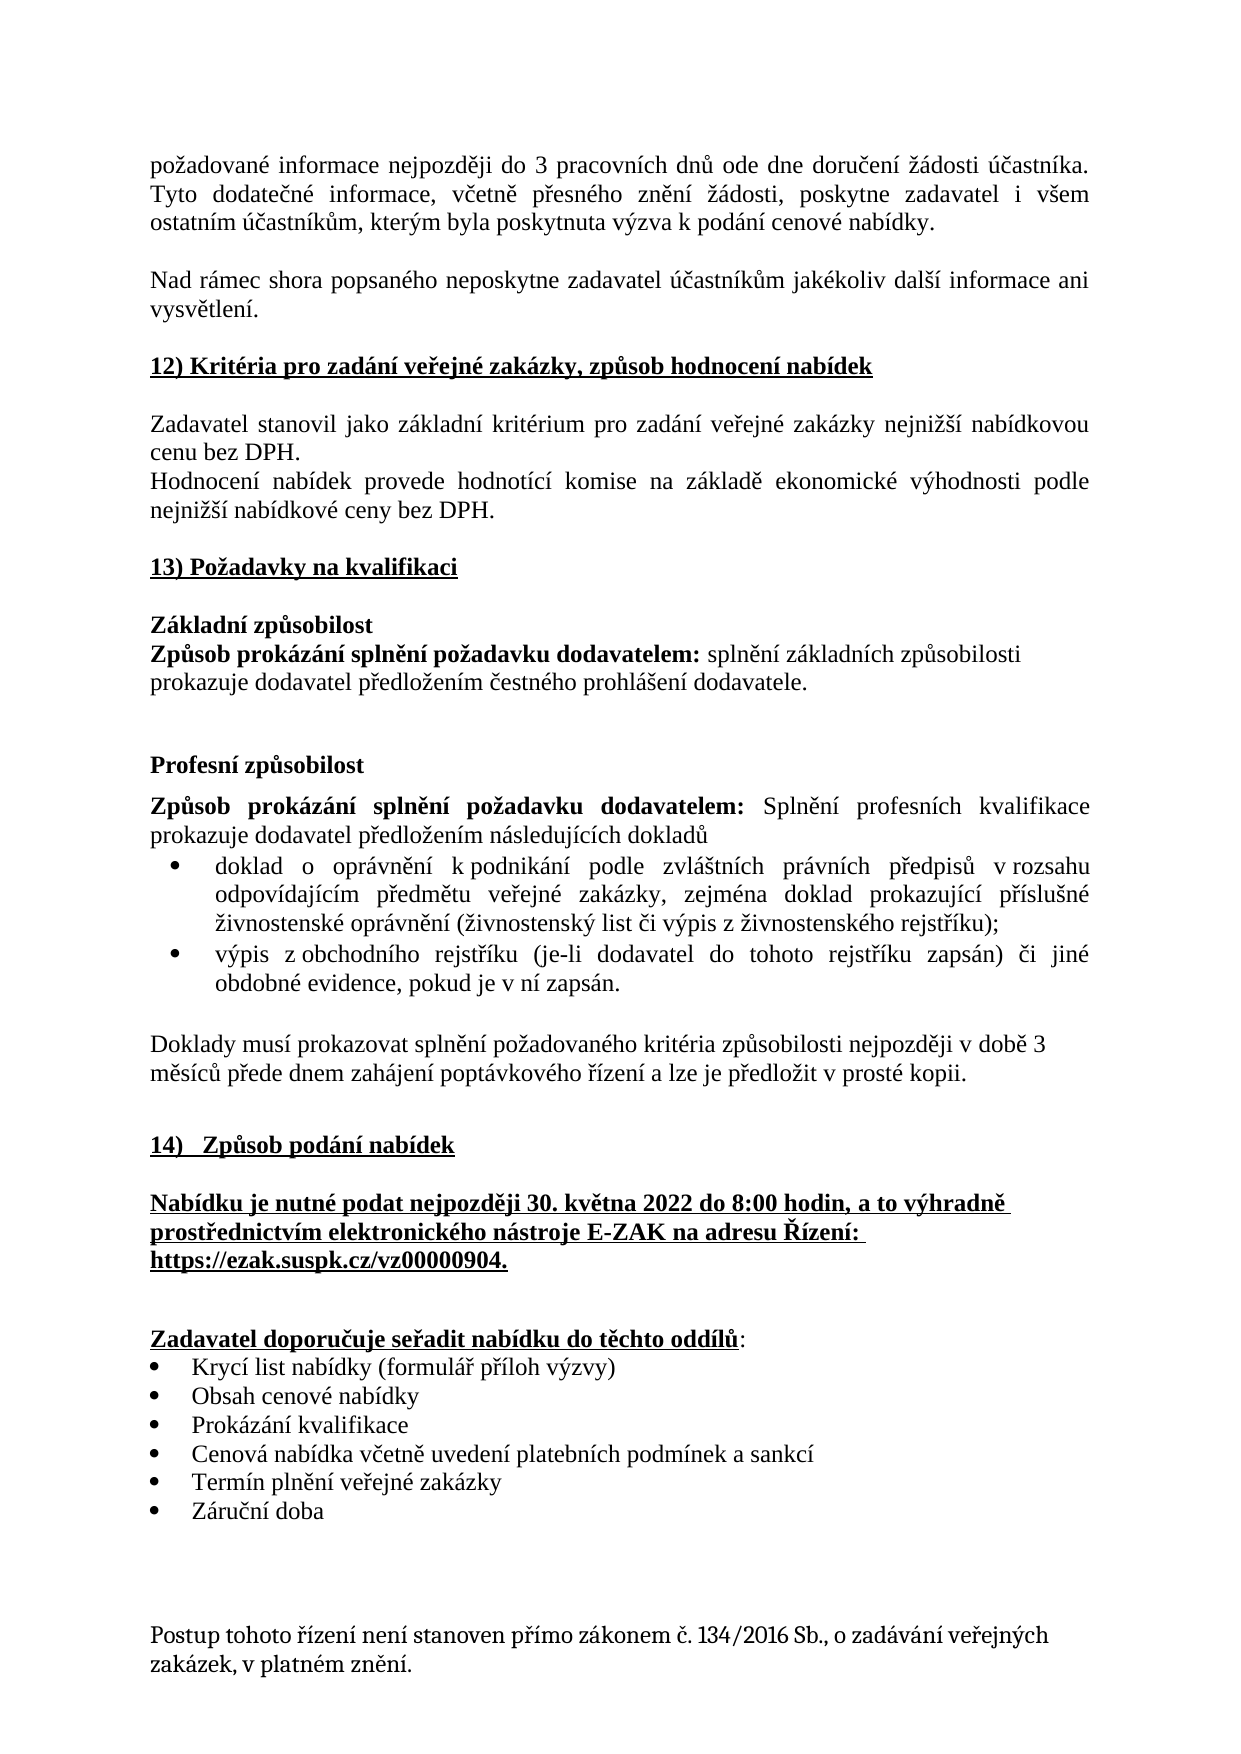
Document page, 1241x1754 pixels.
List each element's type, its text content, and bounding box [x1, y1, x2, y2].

text Hodnocení nabídek provede hodnotící komise na základě ekonomické výhodnosti podle nejnižší nabídkové ceny bez DPH. [150, 466, 1090, 524]
text Profesní způsobilost [150, 750, 1090, 779]
list výpis z obchodního rejstříku (je-li dodavatel do tohoto rejstříku zapsán) či jiné obdobné evidence, pokud je v ní zapsán. [171, 939, 1090, 997]
list Zadavatel doporučuje seřadit nabídku do těchto oddílů: [150, 1324, 1090, 1352]
text 14) Způsob podání nabídek [150, 1130, 1090, 1159]
list Záruční doba [150, 1496, 1090, 1525]
text Základní způsobilost [150, 610, 1090, 639]
text Nad rámec shora popsaného neposkytne zadavatel účastníkům jakékoliv další informace ani vysvětlení. [150, 265, 1090, 322]
list Prokázání kvalifikace [150, 1410, 1090, 1439]
list Termín plnění veřejné zakázky [150, 1467, 1090, 1496]
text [150, 150, 1090, 236]
text Způsob prokázání splnění požadavku dodavatelem: splnění základních způsobilosti prokazuje dodavatel předložením čestného prohlášení dodavatele. [150, 639, 1090, 696]
text Doklady musí prokazovat splnění požadovaného kritéria způsobilosti nejpozději v době 3 měsíců přede dnem zahájení poptávkového řízení a lze je předložit v prosté kopii. [150, 1029, 1090, 1087]
text 12) Kritéria pro zadání veřejné zakázky, způsob hodnocení nabídek [150, 351, 1090, 380]
list Cenová nabídka včetně uvedení platebních podmínek a sankcí [150, 1439, 1090, 1467]
text 13) Požadavky na kvalifikaci [150, 552, 1090, 581]
text Způsob prokázání splnění požadavku dodavatelem: Splnění profesních kvalifikace prokazuje dodavatel předložením následujících dokladů [150, 791, 1090, 849]
text Zadavatel stanovil jako základní kritérium pro zadání veřejné zakázky nejnižší nabídkovou cenu bez DPH. [150, 409, 1090, 466]
list Obsah cenové nabídky [150, 1381, 1090, 1410]
subtitle Nabídku je nutné podat nejpozději 30. května 2022 do 8:00 hodin, a to výhradně prostřednictvím elektronického nástroje E-ZAK na adresu Řízení: https://ezak.suspk.cz/vz00000904. [150, 1188, 1090, 1274]
list Krycí list nabídky (formulář příloh výzvy) [150, 1352, 1090, 1381]
list doklad o oprávnění k podnikání podle zvláštních právních předpisů v rozsahu odpovídajícím předmětu veřejné zakázky, zejména doklad prokazující příslušné živnostenské oprávnění (živnostenský list či výpis z živnostenského rejstříku); [171, 851, 1090, 937]
